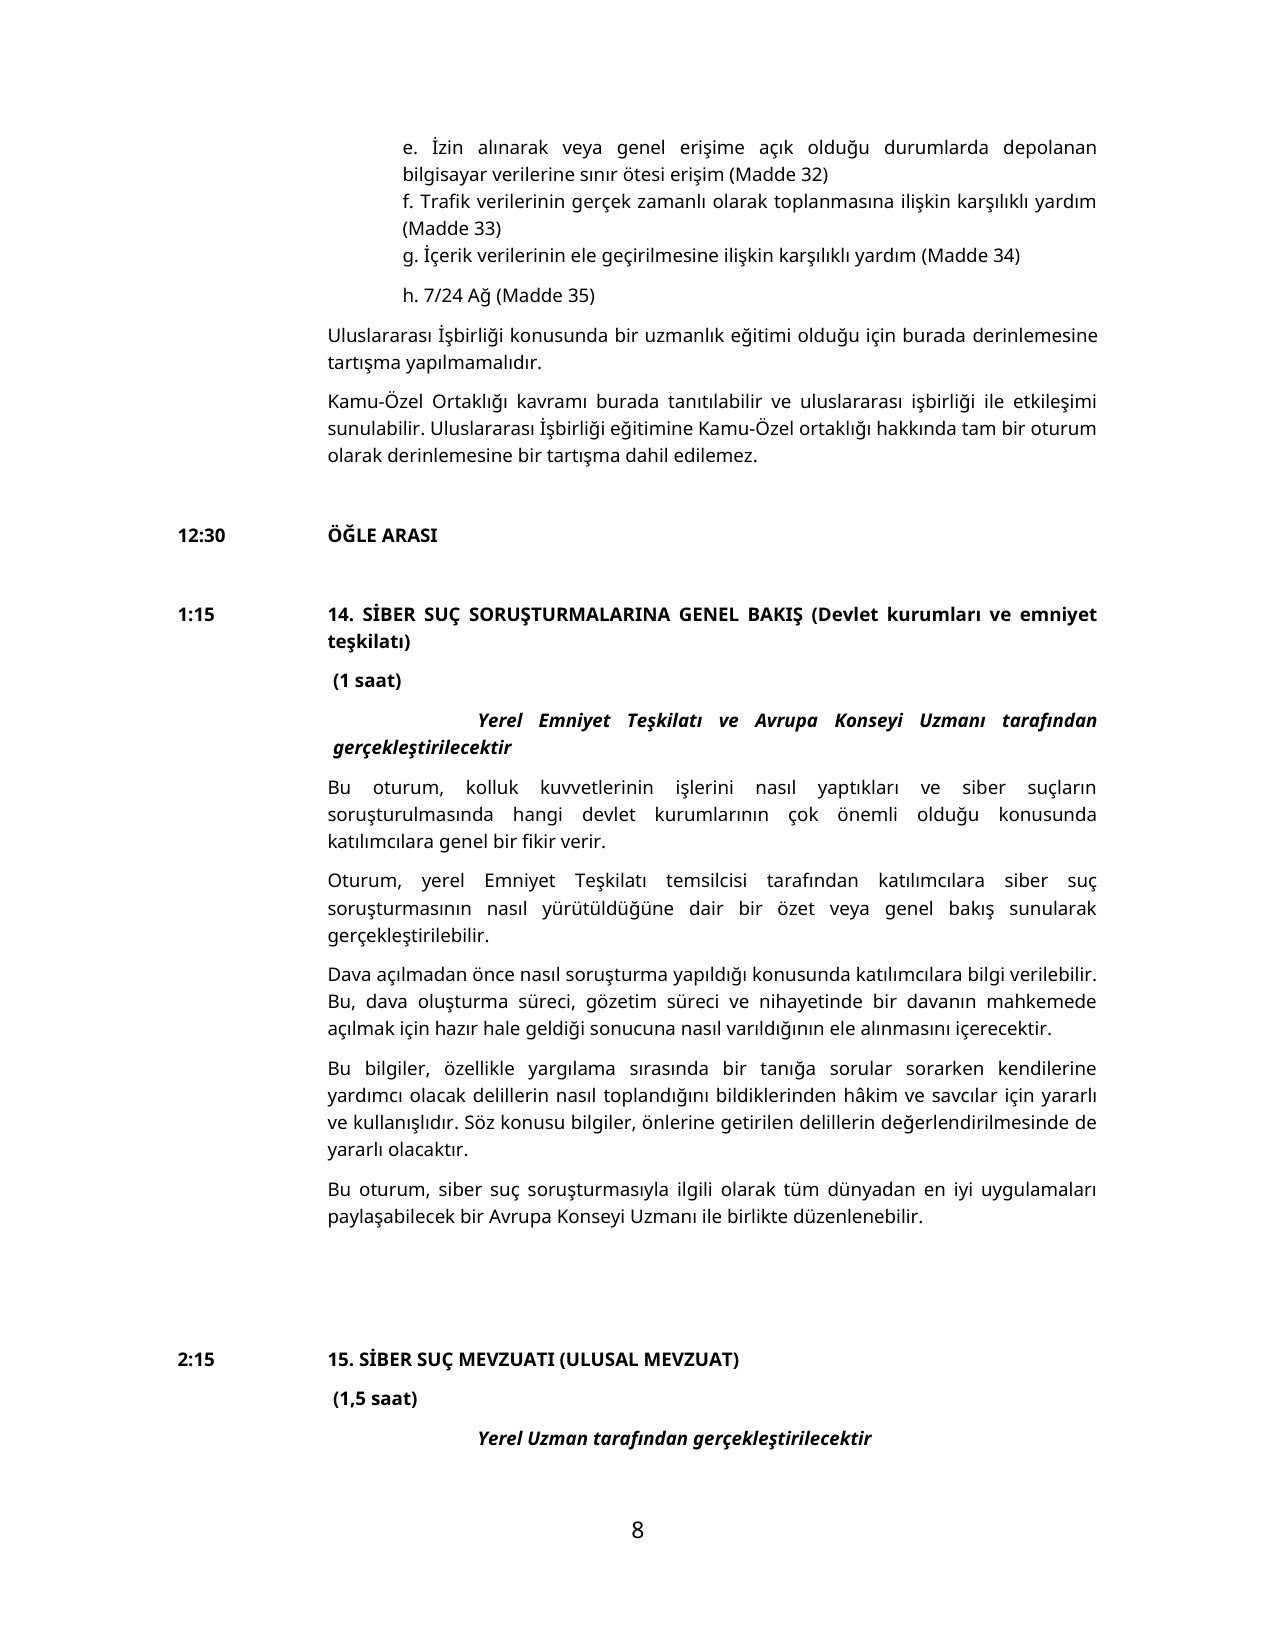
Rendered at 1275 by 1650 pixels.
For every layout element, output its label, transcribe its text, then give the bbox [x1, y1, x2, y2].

text Bu bilgiler, özellikle yargılama sırasında bir tanığa sorular sorarken kendilerine yardımcı olacak delillerin nasıl toplandığını bildiklerinden hâkim ve savcılar için yararlı ve kullanışlıdır. Söz konusu bilgiler, önlerine getirilen delillerin değerlendirilmesinde de yararlı olacaktır. [327, 1054, 1098, 1162]
text 12:30 ÖĞLE ARASI [177, 520, 1098, 547]
text Uluslararası İşbirliği konusunda bir uzmanlık eğitimi olduğu için burada derinlemesine tartışma yapılmamalıdır. [327, 320, 1098, 374]
text Yerel Uzman tarafından gerçekleştirilecektir [333, 1423, 1098, 1451]
text g. İçerik verilerinin ele geçirilmesine ilişkin karşılıklı yardım (Madde 34) [402, 241, 1098, 268]
text Bu oturum, siber suç soruşturmasıyla ilgili olarak tüm dünyadan en iyi uygulamaları paylaşabilecek bir Avrupa Konseyi Uzmanı ile birlikte düzenlenebilir. [327, 1174, 1098, 1229]
text 2:15 15. SİBER SUÇ MEVZUATI (ULUSAL MEVZUAT) [177, 1344, 1098, 1371]
text Oturum, yerel Emniyet Teşkilatı temsilcisi tarafından katılımcılara siber suç soruşturmasının nasıl yürütüldüğüne dair bir özet veya genel bakış sunularak gerçekleştirilebilir. [327, 866, 1098, 947]
text f. Trafik verilerinin gerçek zamanlı olarak toplanmasına ilişkin karşılıklı yardım (Madde 33) [402, 187, 1098, 241]
text Bu oturum, kolluk kuvvetlerinin işlerini nasıl yaptıkları ve siber suçların soruşturulmasında hangi devlet kurumlarının çok önemli olduğu konusunda katılımcılara genel bir fikir verir. [327, 772, 1098, 854]
text (1 saat) [333, 666, 1098, 693]
text Kamu-Özel Ortaklığı kavramı burada tanıtılabilir ve uluslararası işbirliği ile etkileşimi sunulabilir. Uluslararası İşbirliği eğitimine Kamu-Özel ortaklığı hakkında tam bir oturum olarak derinlemesine bir tartışma dahil edilemez. [327, 387, 1098, 468]
text e. İzin alınarak veya genel erişime açık olduğu durumlarda depolanan bilgisayar verilerine sınır ötesi erişim (Madde 32) [402, 133, 1098, 187]
text (1,5 saat) [333, 1384, 1098, 1411]
text Yerel Emniyet Teşkilatı ve Avrupa Konseyi Uzmanı tarafından gerçekleştirilecektir [333, 706, 1098, 760]
text 1:15 14. SİBER SUÇ SORUŞTURMALARINA GENEL BAKIŞ (Devlet kurumları ve emniyet teşkilatı) [177, 599, 1098, 654]
text h. 7/24 Ağ (Madde 35) [402, 281, 1098, 308]
text Dava açılmadan önce nasıl soruşturma yapıldığı konusunda katılımcılara bilgi verilebilir. Bu, dava oluşturma süreci, gözetim süreci ve nihayetinde bir davanın mahkemede açılmak için hazır hale geldiği sonucuna nasıl varıldığının ele alınmasını içerecektir. [327, 960, 1098, 1041]
